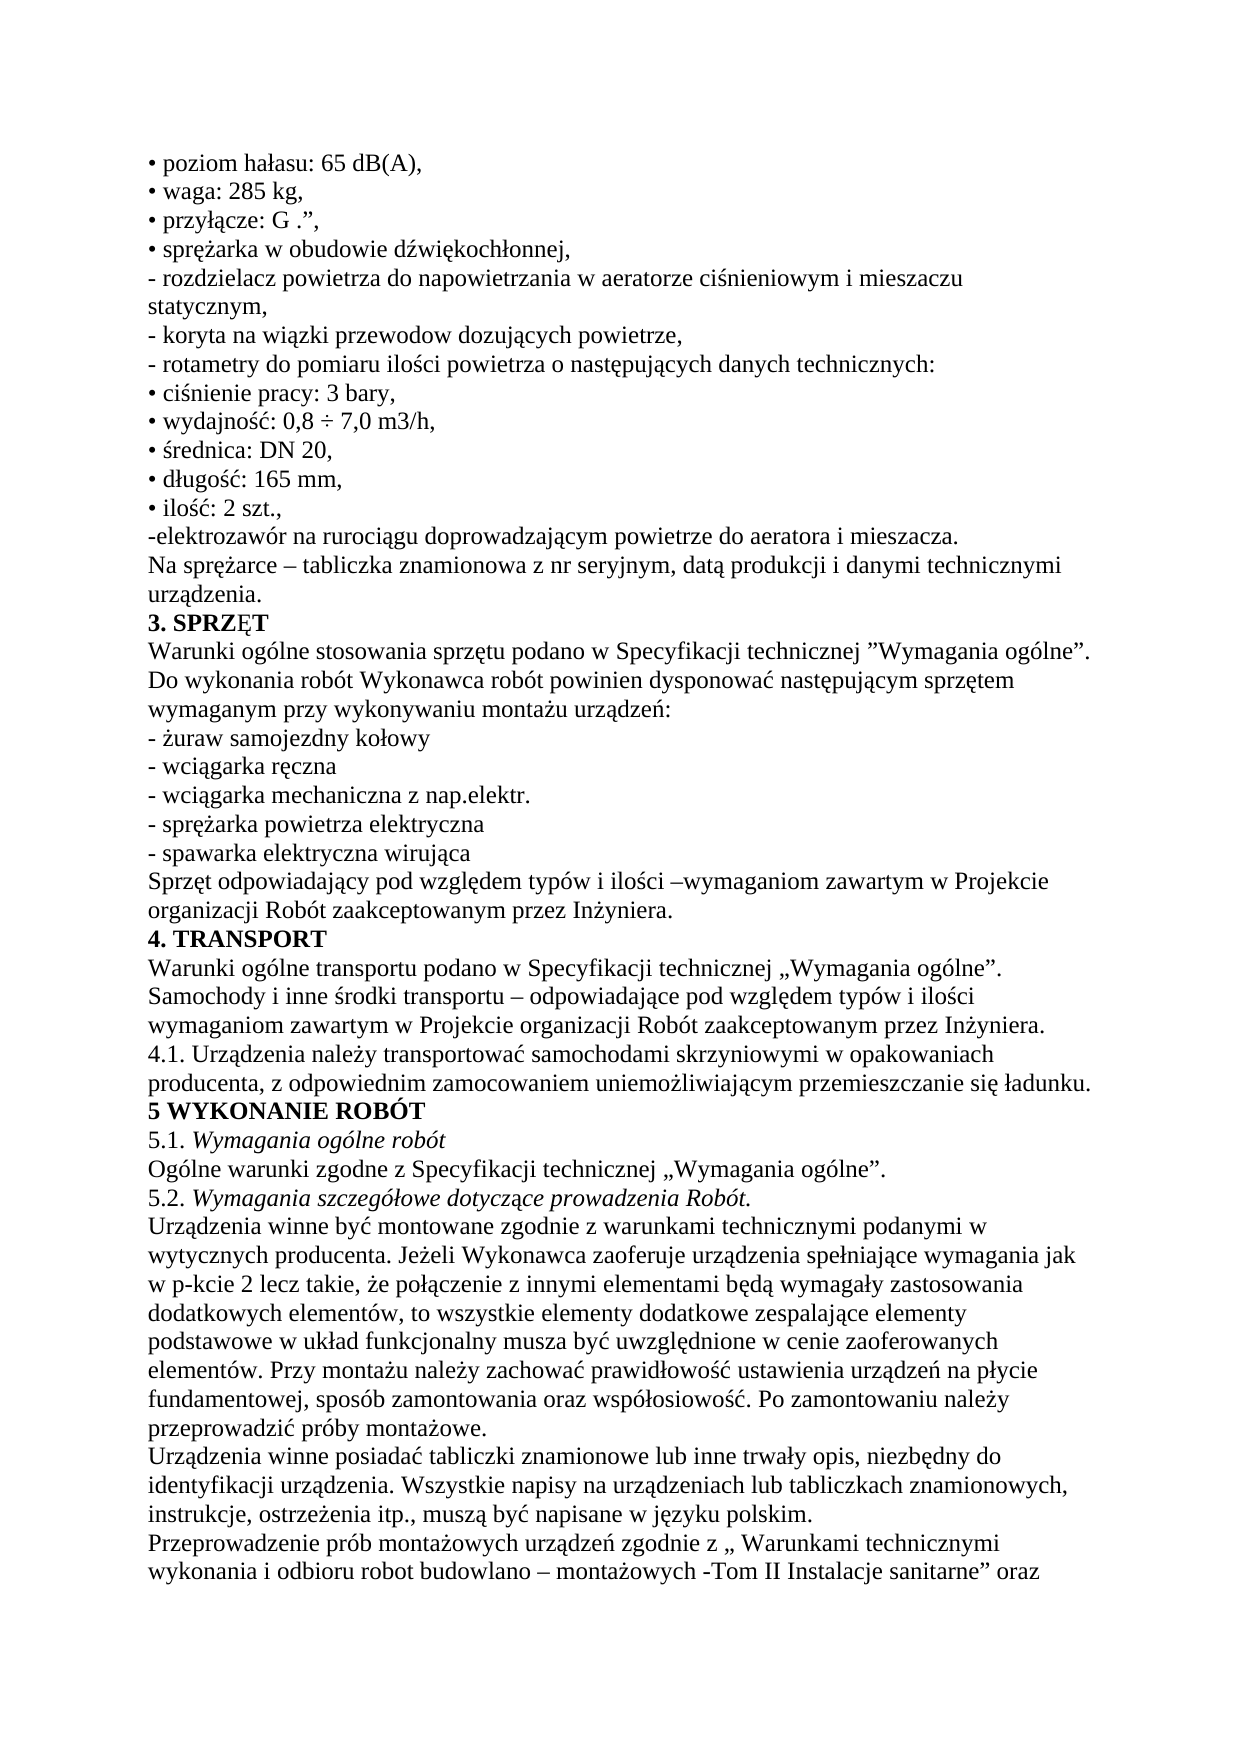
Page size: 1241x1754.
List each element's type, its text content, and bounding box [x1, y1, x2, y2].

text 5.2. Wymagania szczegółowe dotyczące prowadzenia Robót. [148, 1183, 1093, 1211]
text Warunki ogólne transportu podano w Specyfikacji technicznej „Wymagania ogólne”. Samochody i inne środki transportu – odpowiadające pod względem typów i ilości wymaganiom zawartym w Projekcie organizacji Robót zaakceptowanym przez Inżyniera. [148, 953, 1093, 1039]
text Urządzenia winne posiadać tabliczki znamionowe lub inne trwały opis, niezbędny do identyfikacji urządzenia. Wszystkie napisy na urządzeniach lub tabliczkach znamionowych, instrukcje, ostrzeżenia itp., muszą być napisane w języku polskim. [148, 1441, 1093, 1528]
text - rotametry do pomiaru ilości powietrza o następujących danych technicznych: [148, 349, 1093, 378]
text • waga: 285 kg, [148, 176, 1093, 205]
text - rozdzielacz powietrza do napowietrzania w aeratorze ciśnieniowym i mieszaczu [148, 263, 1093, 291]
text Do wykonania robót Wykonawca robót powinien dysponować następującym sprzętem [148, 665, 1093, 694]
text 5 WYKONANIE ROBÓT [148, 1096, 1093, 1125]
text - sprężarka powietrza elektryczna [148, 809, 1093, 838]
text wymaganym przy wykonywaniu montażu urządzeń: [148, 694, 1093, 723]
text - koryta na wiązki przewodow dozujących powietrze, [148, 320, 1093, 349]
text 4.1. Urządzenia należy transportować samochodami skrzyniowymi w opakowaniach producenta, z odpowiednim zamocowaniem uniemożliwiającym przemieszczanie się ładunku. [148, 1039, 1093, 1096]
text Ogólne warunki zgodne z Specyfikacji technicznej „Wymagania ogólne”. [148, 1154, 1093, 1183]
text - żuraw samojezdny kołowy [148, 723, 1093, 751]
text • poziom hałasu: 65 dB(A), [148, 148, 1093, 176]
text Warunki ogólne stosowania sprzętu podano w Specyfikacji technicznej ”Wymagania ogólne”. [148, 636, 1093, 665]
text • ilość: 2 szt., [148, 493, 1093, 521]
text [148, 1528, 1093, 1585]
text -elektrozawór na rurociągu doprowadzającym powietrze do aeratora i mieszacza. [148, 521, 1093, 550]
text 5.1. Wymagania ogólne robót [148, 1125, 1093, 1154]
text • sprężarka w obudowie dźwiękochłonnej, [148, 234, 1093, 263]
text - wciągarka ręczna [148, 751, 1093, 780]
text • średnica: DN 20, [148, 435, 1093, 464]
text • przyłącze: G .”, [148, 205, 1093, 234]
text • ciśnienie pracy: 3 bary, [148, 378, 1093, 406]
text statycznym, [148, 291, 1093, 320]
text 3. SPRZĘT [148, 608, 1093, 636]
text Na sprężarce – tabliczka znamionowa z nr seryjnym, datą produkcji i danymi technicznymi [148, 550, 1093, 579]
text - spawarka elektryczna wirująca [148, 838, 1093, 866]
text Urządzenia winne być montowane zgodnie z warunkami technicznymi podanymi w wytycznych producenta. Jeżeli Wykonawca zaoferuje urządzenia spełniające wymagania jak w p-kcie 2 lecz takie, że połączenie z innymi elementami będą wymagały zastosowania dodatkowych elementów, to wszystkie elementy dodatkowe zespalające elementy podstawowe w układ funkcjonalny musza być uwzględnione w cenie zaoferowanych elementów. Przy montażu należy zachować prawidłowość ustawienia urządzeń na płycie fundamentowej, sposób zamontowania oraz współosiowość. Po zamontowaniu należy przeprowadzić próby montażowe. [148, 1211, 1093, 1441]
text • długość: 165 mm, [148, 464, 1093, 493]
text 4. TRANSPORT [148, 924, 1093, 953]
text - wciągarka mechaniczna z nap.elektr. [148, 780, 1093, 809]
text urządzenia. [148, 579, 1093, 608]
text Sprzęt odpowiadający pod względem typów i ilości –wymaganiom zawartym w Projekcie organizacji Robót zaakceptowanym przez Inżyniera. [148, 866, 1093, 924]
text • wydajność: 0,8 ÷ 7,0 m3/h, [148, 406, 1093, 435]
